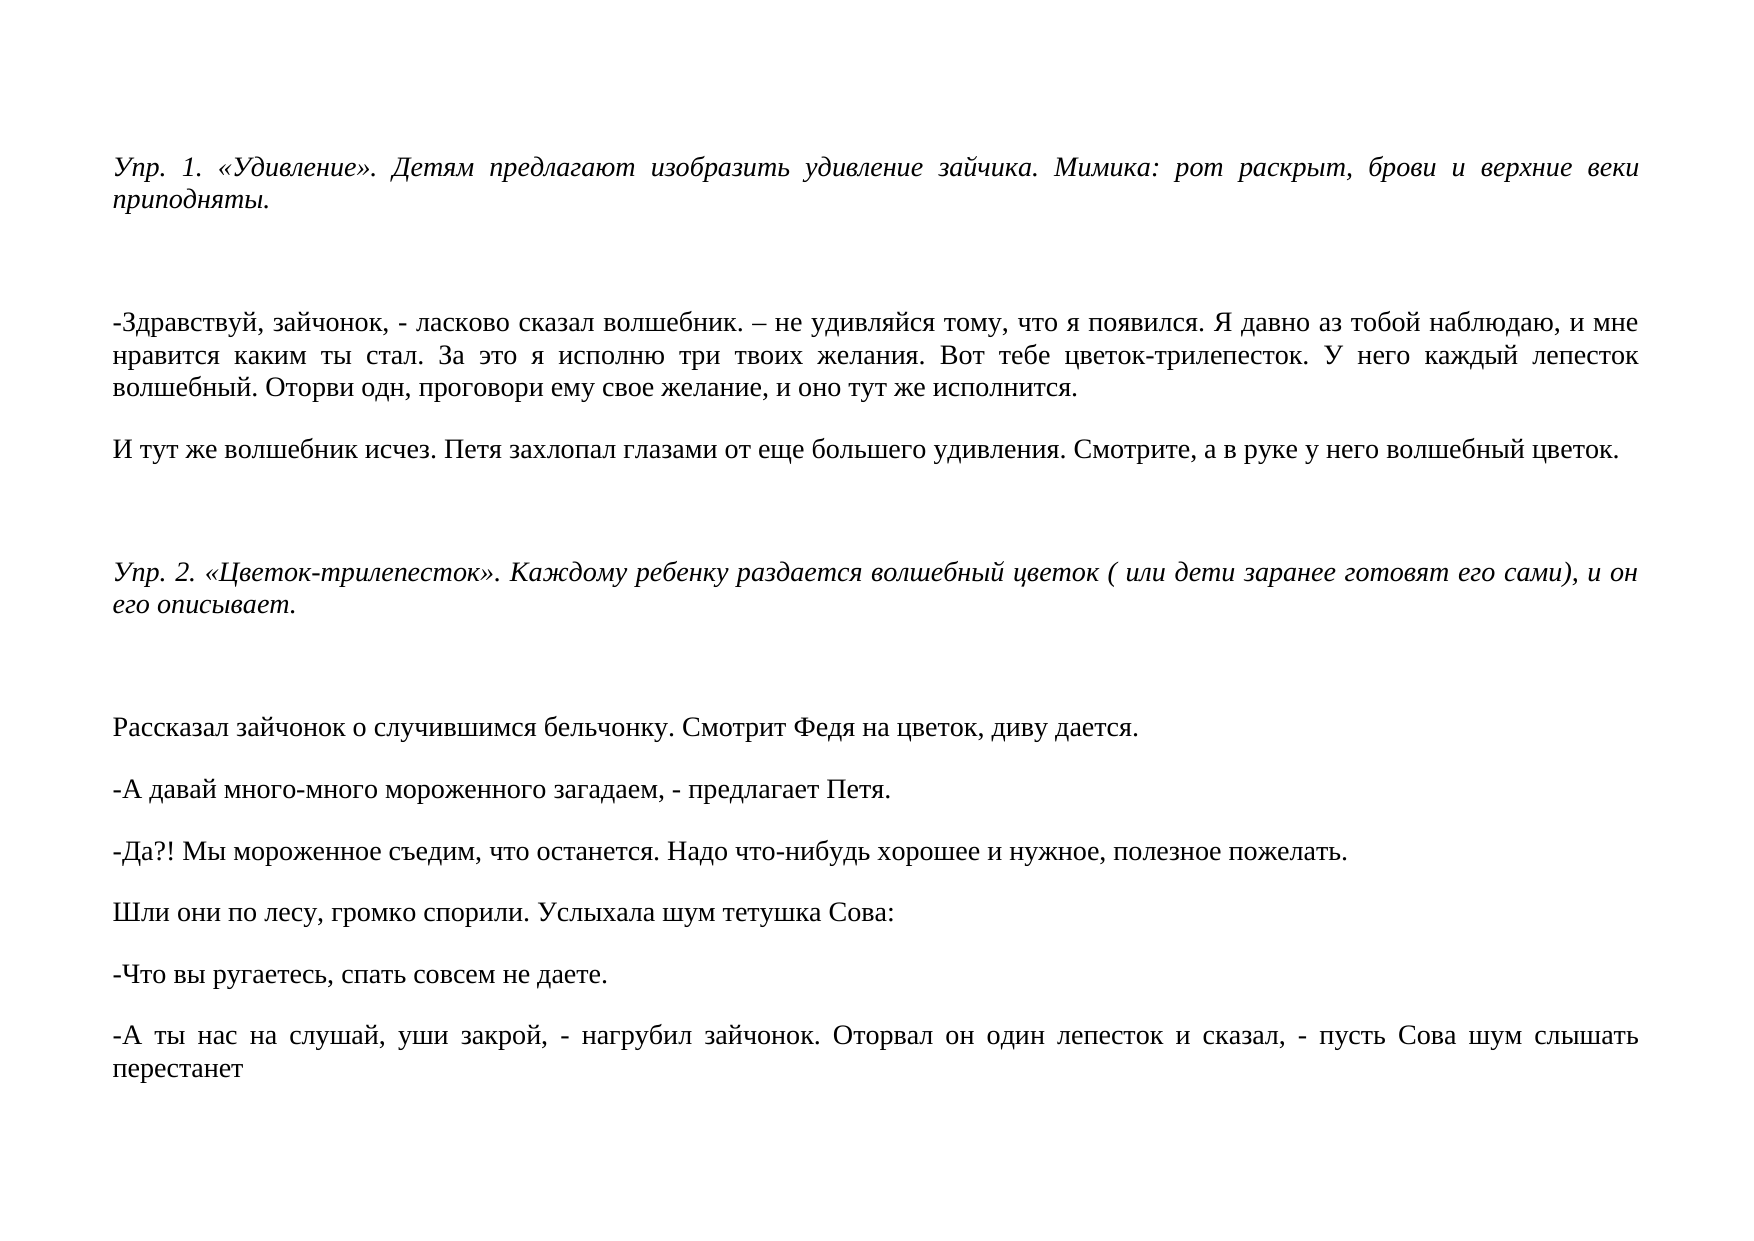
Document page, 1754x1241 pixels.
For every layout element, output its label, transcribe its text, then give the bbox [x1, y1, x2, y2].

text Упр. 1. «Удивление». Детям предлагают изобразить удивление зайчика. Мимика: рот раскрыт, брови и верхние веки приподняты. [112, 150, 1641, 215]
text -Здравствуй, зайчонок, - ласково сказал волшебник. – не удивляйся тому, что я появился. Я давно аз тобой наблюдаю, и мне нравится каким ты стал. За это я исполню три твоих желания. Вот тебе цветок-трилепесток. У него каждый лепесток волшебный. Оторви одн, проговори ему свое желание, и оно тут же исполнится. [112, 306, 1641, 403]
text -А ты нас на слушай, уши закрой, - нагрубил зайчонок. Оторвал он один лепесток и сказал, - пусть Сова шум слышать перестанет [112, 1018, 1641, 1083]
text И тут же волшебник исчез. Петя захлопал глазами от еще большего удивления. Смотрите, а в руке у него волшебный цветок. [112, 432, 1641, 464]
text Рассказал зайчонок о случившимся бельчонку. Смотрит Федя на цветок, диву дается. [112, 711, 1641, 743]
text -Да?! Мы мороженное съедим, что останется. Надо что-нибудь хорошее и нужное, полезное пожелать. [112, 834, 1641, 866]
text -А давай много-много мороженного загадаем, - предлагает Петя. [112, 772, 1641, 804]
text Упр. 2. «Цветок-трилепесток». Каждому ребенку раздается волшебный цветок ( или дети заранее готовят его сами), и он его описывает. [112, 555, 1641, 620]
text -Что вы ругаетесь, спать совсем не даете. [112, 957, 1641, 989]
text Шли они по лесу, громко спорили. Услыхала шум тетушка Сова: [112, 895, 1641, 928]
